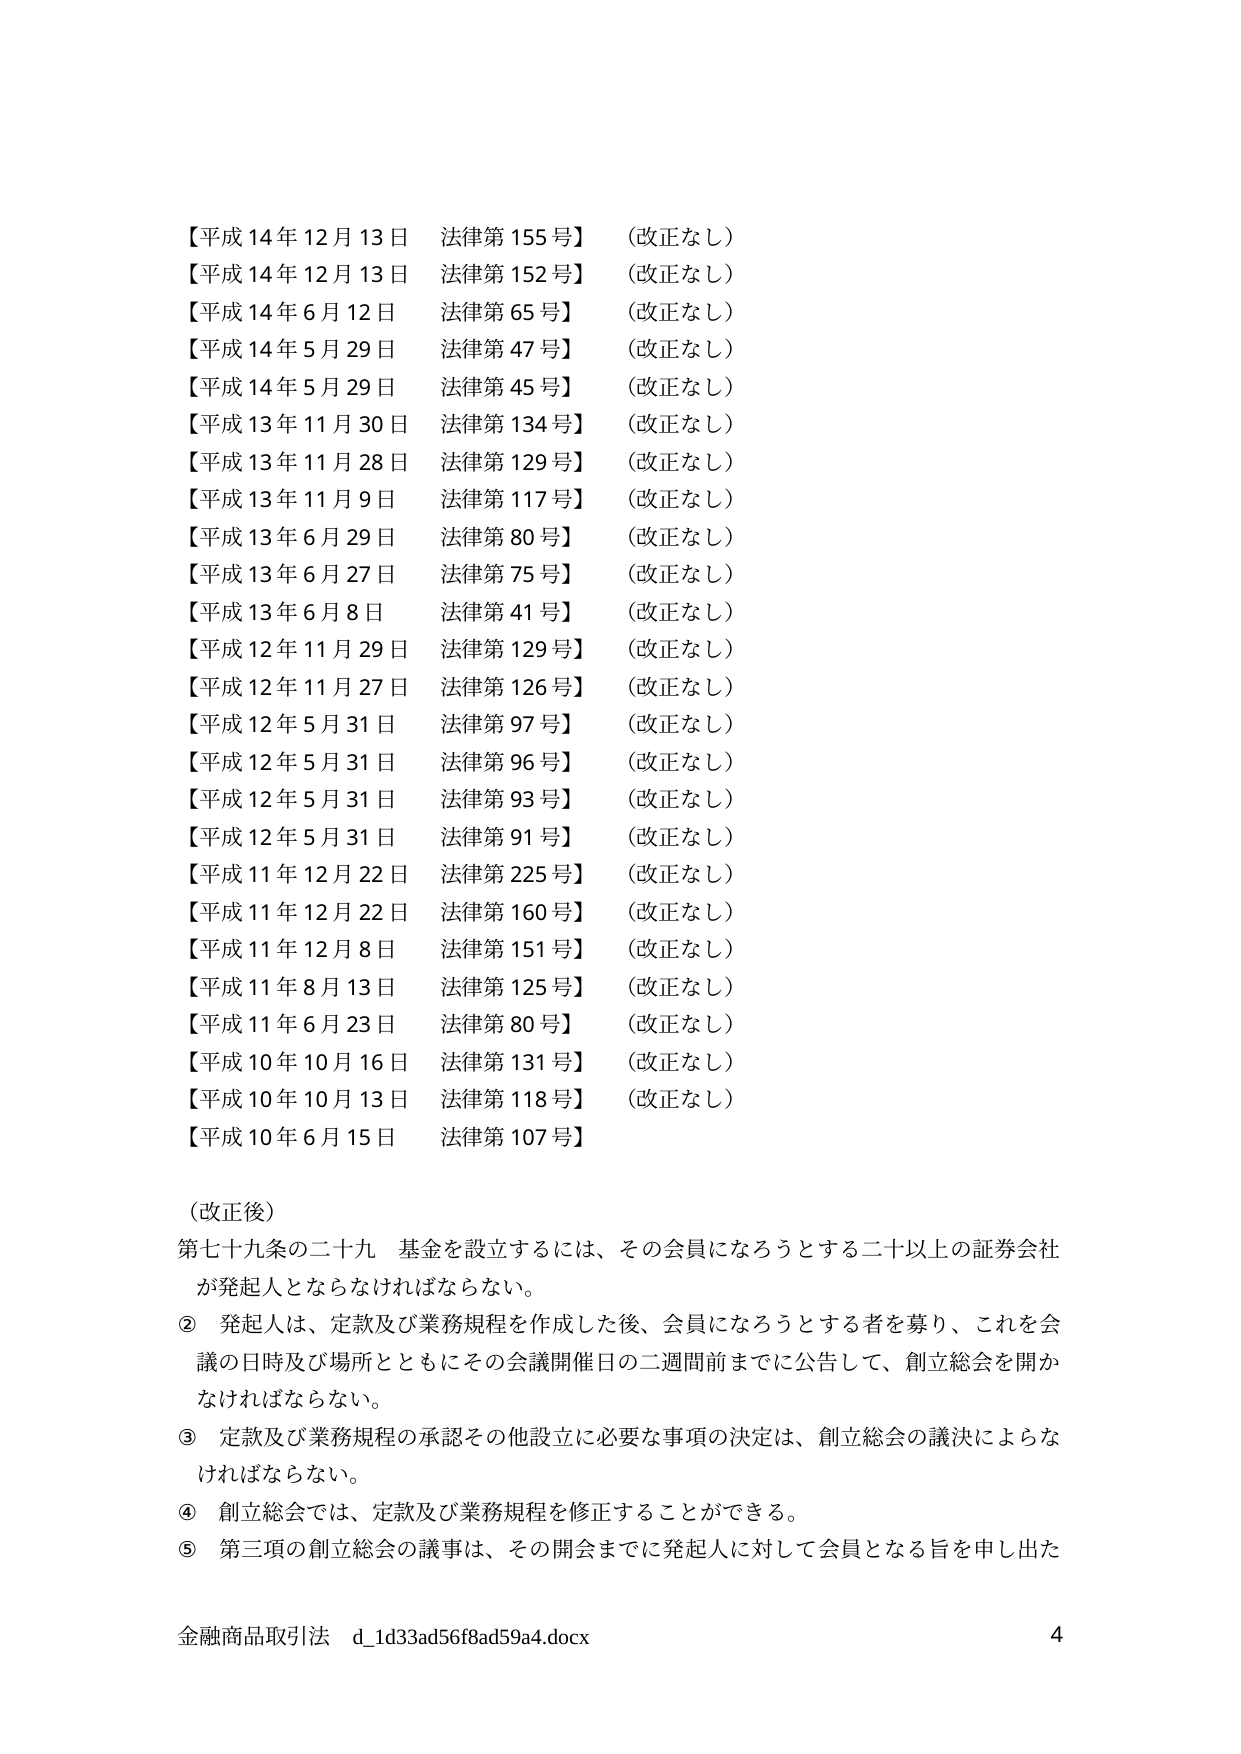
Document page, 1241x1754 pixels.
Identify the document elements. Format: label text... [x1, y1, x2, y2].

text 【平成10年10月16日 法律第131号】 （改正なし） [177, 1042, 1063, 1079]
text 第七十九条の二十九 基金を設立するには、その会員になろうとする二十以上の証券会社が発起人とならなければならない。 [177, 1229, 1063, 1304]
text 【平成12年5月31日 法律第97号】 （改正なし） [177, 704, 1063, 742]
text 【平成10年6月15日 法律第107号】 [177, 1117, 1063, 1154]
text 【平成12年5月31日 法律第91号】 （改正なし） [177, 817, 1063, 854]
text 【平成11年6月23日 法律第80号】 （改正なし） [177, 1004, 1063, 1042]
text 【平成12年11月27日 法律第126号】 （改正なし） [177, 667, 1063, 704]
text 【平成12年11月29日 法律第129号】 （改正なし） [177, 629, 1063, 667]
text ③ 定款及び業務規程の承認その他設立に必要な事項の決定は、創立総会の議決によらなければならない。 [177, 1417, 1063, 1492]
text 【平成11年8月13日 法律第125号】 （改正なし） [177, 967, 1063, 1004]
text 【平成14年6月12日 法律第65号】 （改正なし） [177, 292, 1063, 329]
text ② 発起人は、定款及び業務規程を作成した後、会員になろうとする者を募り、これを会議の日時及び場所とともにその会議開催日の二週間前までに公告して、創立総会を開かなければならない。 [177, 1304, 1063, 1417]
text 【平成12年5月31日 法律第96号】 （改正なし） [177, 742, 1063, 779]
text 【平成14年5月29日 法律第45号】 （改正なし） [177, 367, 1063, 404]
text ④ 創立総会では、定款及び業務規程を修正することができる。 [177, 1492, 1063, 1529]
text 【平成12年5月31日 法律第93号】 （改正なし） [177, 779, 1063, 817]
text （改正後） [177, 1192, 1063, 1229]
text 【平成14年5月29日 法律第47号】 （改正なし） [177, 329, 1063, 367]
text 【平成14年12月13日 法律第155号】 （改正なし） [177, 217, 1063, 254]
text 【平成13年11月28日 法律第129号】 （改正なし） [177, 442, 1063, 479]
text 【平成11年12月22日 法律第160号】 （改正なし） [177, 892, 1063, 929]
text 【平成13年6月27日 法律第75号】 （改正なし） [177, 554, 1063, 592]
text 【平成13年6月8日 法律第41号】 （改正なし） [177, 592, 1063, 629]
text 【平成14年12月13日 法律第152号】 （改正なし） [177, 254, 1063, 292]
text 【平成13年11月30日 法律第134号】 （改正なし） [177, 404, 1063, 442]
text 【平成10年10月13日 法律第118号】 （改正なし） [177, 1079, 1063, 1117]
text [177, 1529, 1063, 1567]
text 【平成13年6月29日 法律第80号】 （改正なし） [177, 517, 1063, 554]
text 【平成11年12月8日 法律第151号】 （改正なし） [177, 929, 1063, 967]
text 【平成13年11月9日 法律第117号】 （改正なし） [177, 479, 1063, 517]
text 【平成11年12月22日 法律第225号】 （改正なし） [177, 854, 1063, 892]
